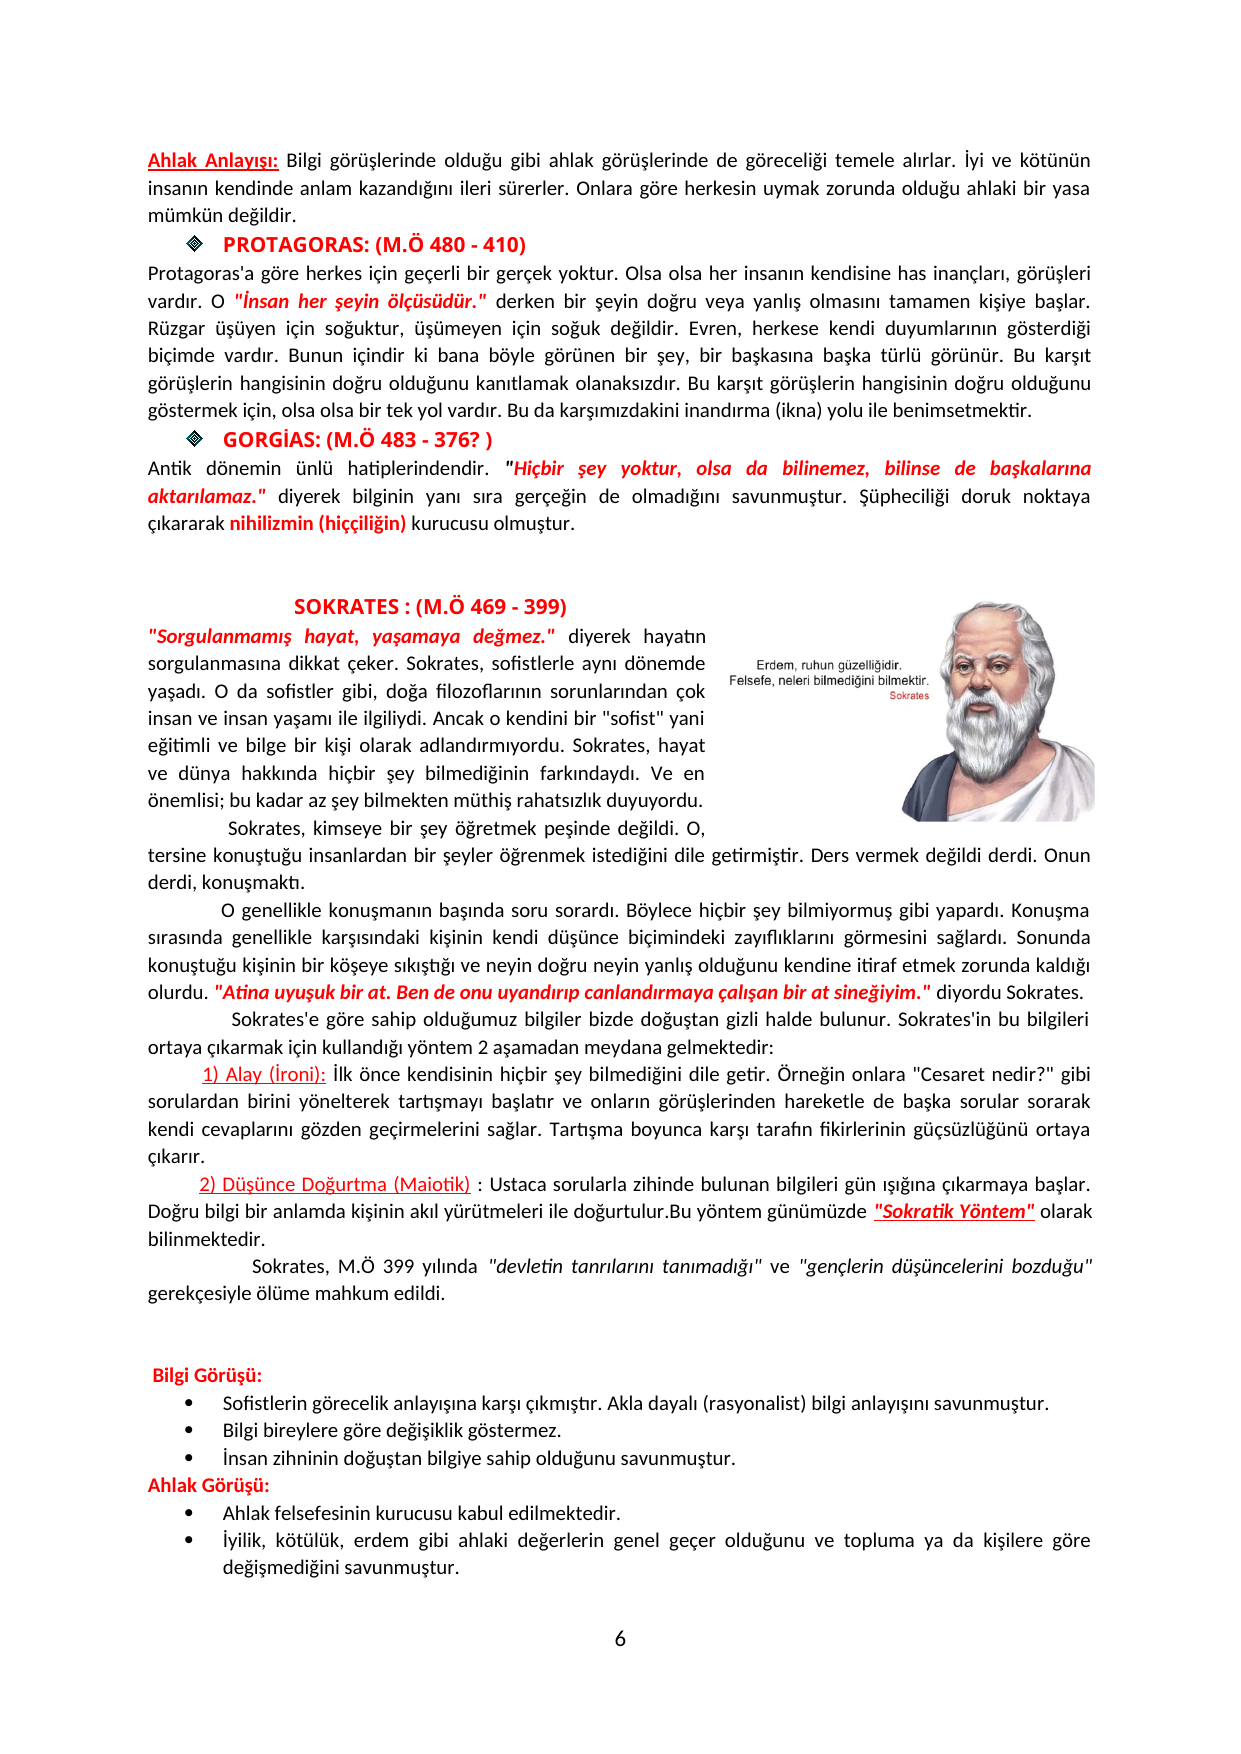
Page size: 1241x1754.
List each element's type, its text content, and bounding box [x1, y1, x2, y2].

list Ahlak felsefesinin kurucusu kabul edilmektedir. [185, 1500, 1093, 1525]
picture [725, 600, 1095, 822]
text Protagoras'a göre herkes için geçerli bir gerçek yoktur. Olsa olsa her insanın kendisine has inançları, görüşleri vardır. O "İnsan her şeyin ölçüsüdür." derken bir şeyin doğru veya yanlış olmasını tamamen kişiye başlar. Rüzgar üşüyen için soğuktur, üşümeyen için soğuk değildir. Evren, herkese kendi duyumlarının gösterdiği biçimde vardır. Bunun içindir ki bana böyle görünen bir şey, bir başkasına başka türlü görünür. Bu karşıt görüşlerin hangisinin doğru olduğunu kanıtlamak olanaksızdır. Bu karşıt görüşlerin hangisinin doğru olduğunu göstermek için, olsa olsa bir tek yol vardır. Bu da karşımızdakini inandırma (ikna) yolu ile benimsetmektir. [148, 260, 1093, 423]
picture [186, 430, 203, 447]
text Antik dönemin ünlü hatiplerindendir. "Hiçbir şey yoktur, olsa da bilinemez, bilinse de başkalarına aktarılamaz." diyerek bilginin yanı sıra gerçeğin de olmadığını savunmuştur. Şüpheciliği doruk noktaya çıkararak nihilizmin (hiççiliğin) kurucusu olmuştur. [148, 455, 1093, 536]
list Bilgi bireylere göre değişiklik göstermez. [185, 1417, 1093, 1443]
text 1) Alay (İroni): İlk önce kendisinin hiçbir şey bilmediğini dile getir. Örneğin onlara "Cesaret nedir?" gibi sorulardan birini yönelterek tartışmayı başlatır ve onların görüşlerinden hareketle de başka sorular sorarak kendi cevaplarını gözden geçirmelerini sağlar. Tartışma boyunca karşı tarafın fikirlerinin güçsüzlüğünü ortaya çıkarır. [148, 1061, 1093, 1169]
text Ahlak Anlayışı: Bilgi görüşlerinde olduğu gibi ahlak görüşlerinde de göreceliği temele alırlar. İyi ve kötünün insanın kendinde anlam kazandığını ileri sürerler. Onlara göre herkesin uymak zorunda olduğu ahlaki bir yasa mümkün değildir. [148, 148, 1093, 228]
text SOKRATES : (M.Ö 469 - 399) [148, 592, 1093, 621]
text Bilgi Görüşü: [148, 1363, 1093, 1388]
list PROTAGORAS: (M.Ö 480 - 410) [185, 230, 1093, 258]
text Sokrates, M.Ö 399 yılında "devletin tanrılarını tanımadığı" ve "gençlerin düşüncelerini bozduğu" gerekçesiyle ölüme mahkum edildi. [148, 1253, 1093, 1306]
list GORGİAS: (M.Ö 483 - 376? ) [185, 425, 1093, 453]
list İyilik, kötülük, erdem gibi ahlaki değerlerin genel geçer olduğunu ve topluma ya da kişilere göre değişmediğini savunmuştur. [185, 1527, 1093, 1580]
text Sokrates, kimseye bir şey öğretmek peşinde değildi. O, tersine konuştuğu insanlardan bir şeyler öğrenmek istediğini dile getirmiştir. Ders vermek değildi derdi. Onun derdi, konuşmaktı. [148, 815, 1093, 895]
text "Sorgulanmamış hayat, yaşamaya değmez." diyerek hayatın sorgulanmasına dikkat çeker. Sokrates, sofistlerle aynı dönemde yaşadı. O da sofistler gibi, doğa filozoflarının sorunlarından çok insan ve insan yaşamı ile ilgiliydi. Ancak o kendini bir "sofist" yani eğitimli ve bilge bir kişi olarak adlandırmıyordu. Sokrates, hayat ve dünya hakkında hiçbir şey bilmediğinin farkındaydı. Ve en önemlisi; bu kadar az şey bilmekten müthiş rahatsızlık duyuyordu. [148, 623, 725, 813]
text O genellikle konuşmanın başında soru sorardı. Böylece hiçbir şey bilmiyormuş gibi yapardı. Konuşma sırasında genellikle karşısındaki kişinin kendi düşünce biçimindeki zayıflıklarını görmesini sağlardı. Sonunda konuştuğu kişinin bir köşeye sıkıştığı ve neyin doğru neyin yanlış olduğunu kendine itiraf etmek zorunda kaldığı olurdu. "Atina uyuşuk bir at. Ben de onu uyandırıp canlandırmaya çalışan bir at sineğiyim." diyordu Sokrates. [148, 897, 1093, 1004]
picture [186, 235, 203, 252]
list İnsan zihninin doğuştan bilgiye sahip olduğunu savunmuştur. [185, 1445, 1093, 1470]
text 2) Düşünce Doğurtma (Maiotik) : Ustaca sorularla zihinde bulunan bilgileri gün ışığına çıkarmaya başlar. Doğru bilgi bir anlamda kişinin akıl yürütmeleri ile doğurtulur.Bu yöntem günümüzde "Sokratik Yöntem" olarak bilinmektedir. [148, 1171, 1093, 1251]
list Sofistlerin görecelik anlayışına karşı çıkmıştır. Akla dayalı (rasyonalist) bilgi anlayışını savunmuştur. [185, 1390, 1093, 1416]
text Ahlak Görüşü: [148, 1472, 1093, 1498]
text Sokrates'e göre sahip olduğumuz bilgiler bizde doğuştan gizli halde bulunur. Sokrates'in bu bilgileri ortaya çıkarmak için kullandığı yöntem 2 aşamadan meydana gelmektedir: [148, 1007, 1093, 1059]
